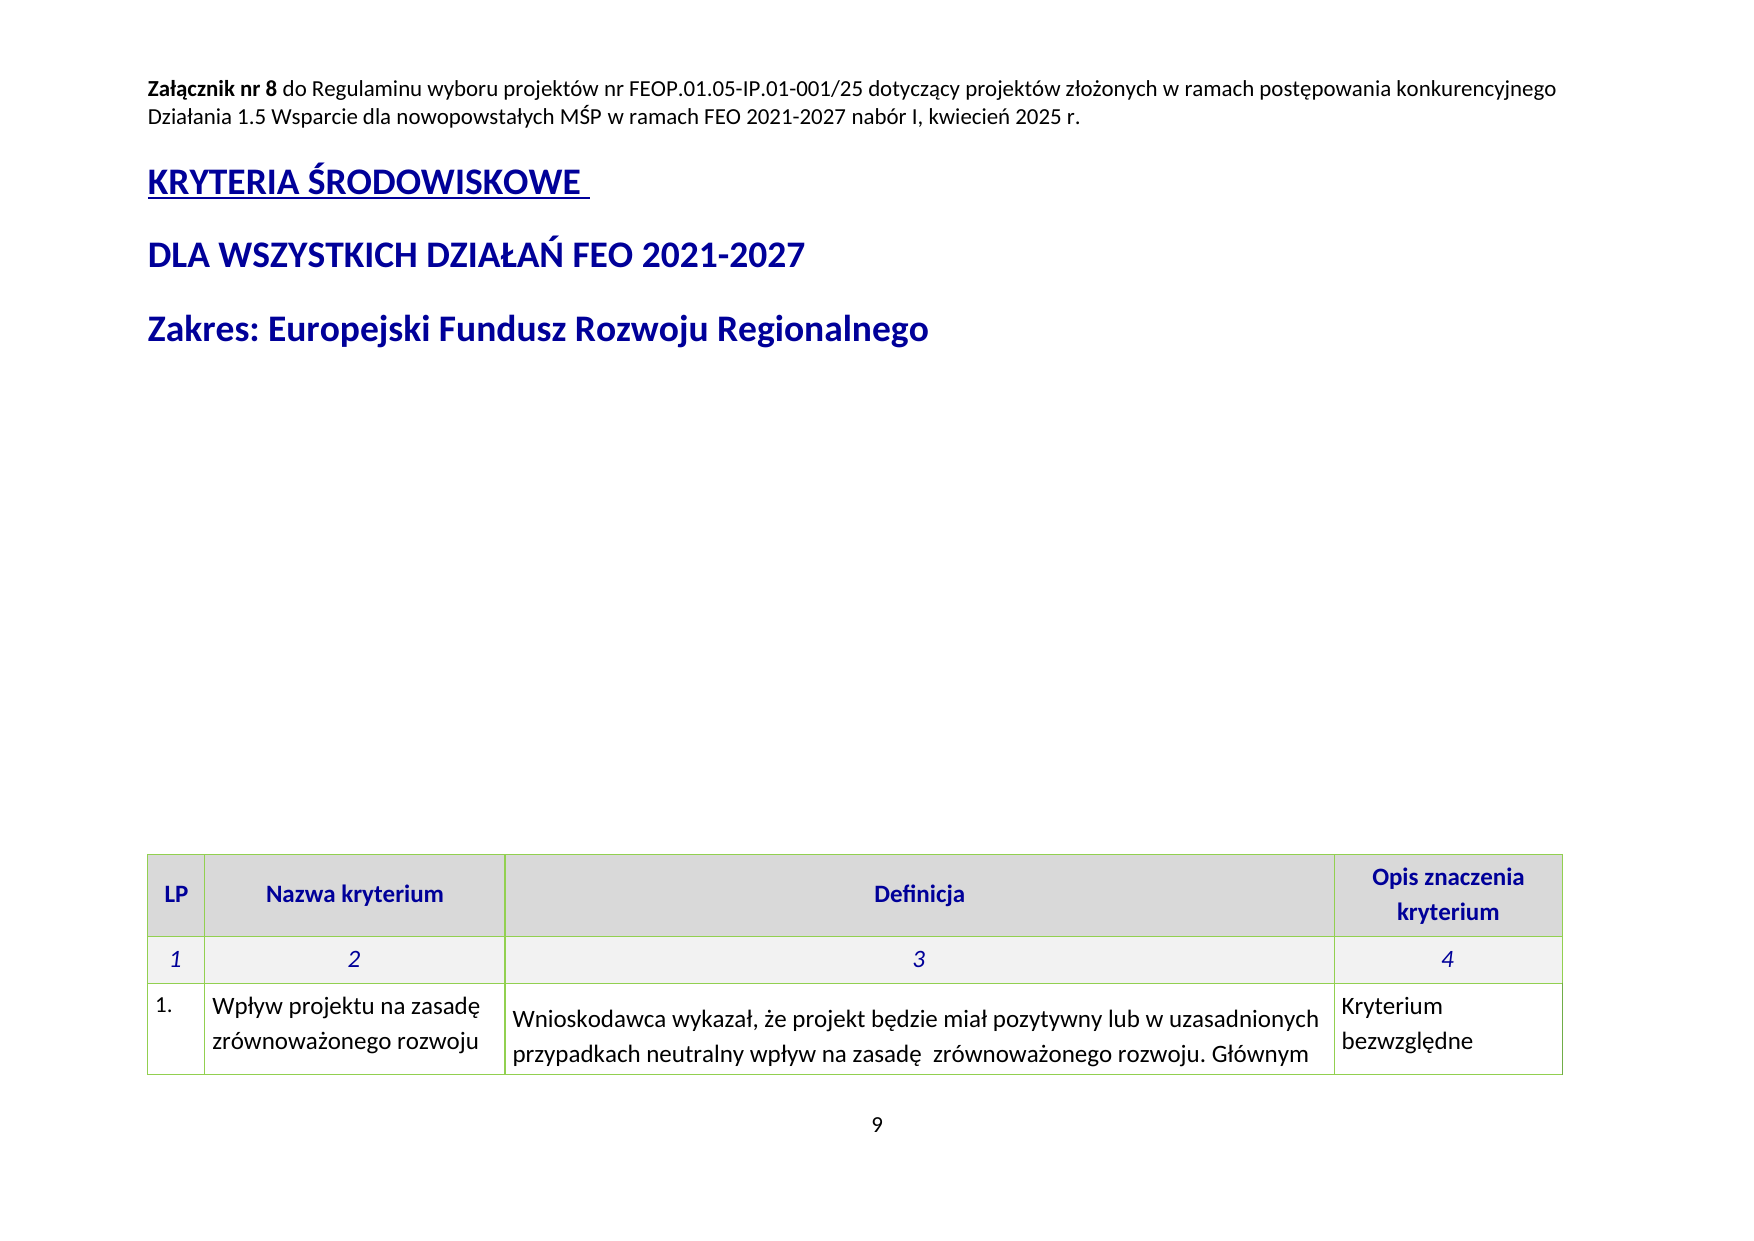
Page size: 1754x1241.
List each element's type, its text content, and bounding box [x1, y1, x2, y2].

table_cell 1 [148, 937, 204, 983]
table_cell 4 [1335, 937, 1562, 983]
table_header LP [148, 855, 204, 936]
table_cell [506, 984, 1334, 1074]
table_cell 1. [148, 984, 204, 1074]
table_header Nazwa kryterium [205, 855, 504, 936]
table_cell Kryterium bezwzględne (0/1) [1335, 984, 1562, 1074]
text DLA WSZYSTKICH DZIAŁAŃ FEO 2021-2027 [148, 231, 1606, 277]
text Zakres: Europejski Fundusz Rozwoju Regionalnego [148, 305, 1606, 351]
table_cell 3 [506, 937, 1334, 983]
table_header Definicja [506, 855, 1334, 936]
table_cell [205, 984, 504, 1074]
text KRYTERIA ŚRODOWISKOWE [148, 158, 1606, 204]
table_cell 2 [205, 937, 504, 983]
table_header Opis znaczenia kryterium [1335, 855, 1562, 936]
